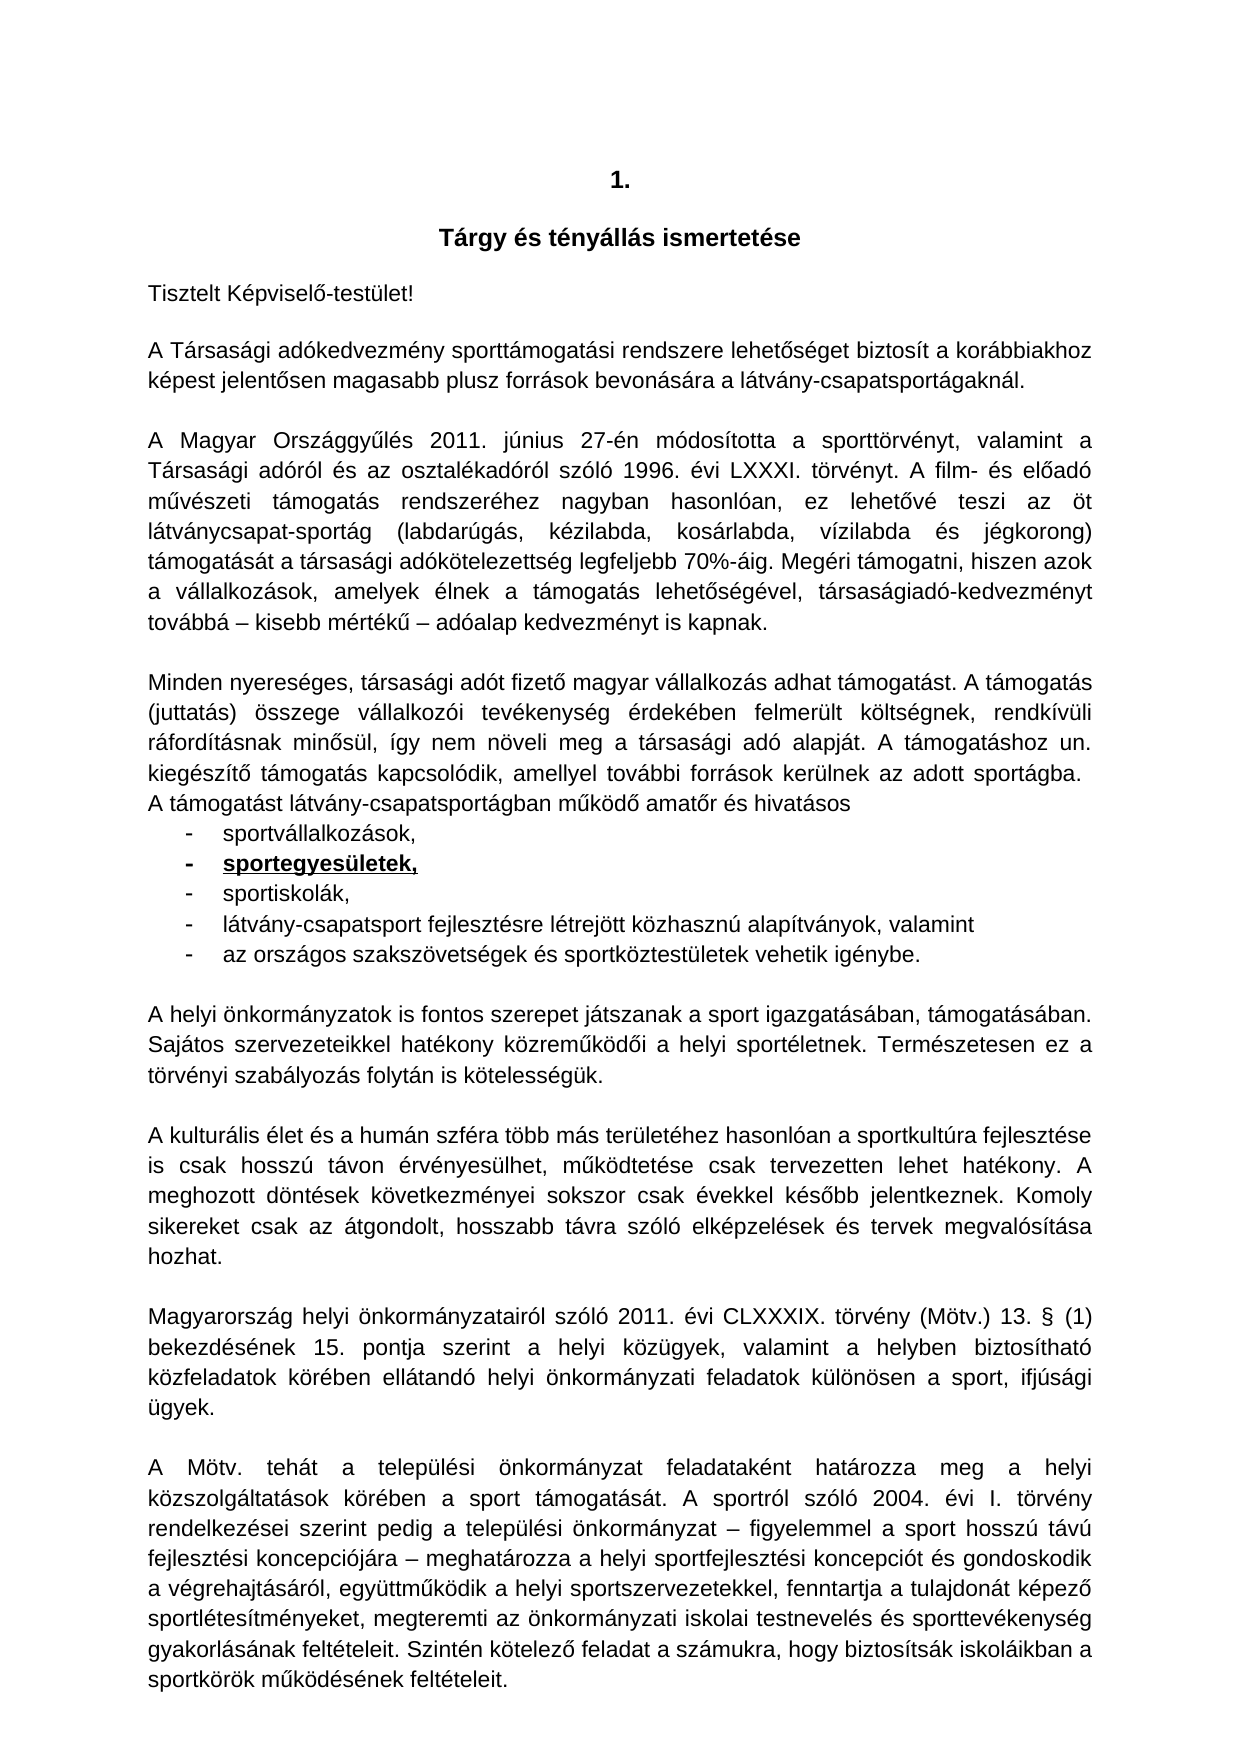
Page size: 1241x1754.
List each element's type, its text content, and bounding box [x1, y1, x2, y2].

text A Mötv. tehát a települési önkormányzat feladataként határozza meg a helyi közszolgáltatások körében a sport támogatását. A sportról szóló 2004. évi I. törvény rendelkezései szerint pedig a települési önkormányzat – figyelemmel a sport hosszú távú fejlesztési koncepciójára – meghatározza a helyi sportfejlesztési koncepciót és gondoskodik a végrehajtásáról, együttműködik a helyi sportszervezetekkel, fenntartja a tulajdonát képező sportlétesítményeket, megteremti az önkormányzati iskolai testnevelés és sporttevékenység gyakorlásának feltételeit. Szintén kötelező feladat a számukra, hogy biztosítsák iskoláikban a sportkörök működésének feltételeit. [148, 1454, 1093, 1692]
text A kulturális élet és a humán szféra több más területéhez hasonlóan a sportkultúra fejlesztése is csak hosszú távon érvényesülhet, működtetése csak tervezetten lehet hatékony. A meghozott döntések következményei sokszor csak évekkel később jelentkeznek. Komoly sikereket csak az átgondolt, hosszabb távra szóló elképzelések és tervek megvalósítása hozhat. [148, 1122, 1093, 1269]
text Minden nyereséges, társasági adót fizető magyar vállalkozás adhat támogatást. A támogatás (juttatás) összege vállalkozói tevékenység érdekében felmerült költségnek, rendkívüli ráfordításnak minősül, így nem növeli meg a társasági adó alapját. A támogatáshoz un. kiegészítő támogatás kapcsolódik, amellyel további források kerülnek az adott sportágba. A támogatást látvány-csapatsportágban működő amatőr és hivatásos [148, 639, 1093, 816]
list látvány-csapatsport fejlesztésre létrejött közhasznú alapítványok, valamint [185, 911, 1093, 937]
text 1. [148, 165, 1093, 194]
text A helyi önkormányzatok is fontos szerepet játszanak a sport igazgatásában, támogatásában. Sajátos szervezeteikkel hatékony közreműködői a helyi sportéletnek. Természetesen ez a törvényi szabályozás folytán is kötelességük. [148, 1001, 1093, 1088]
text A Magyar Országgyűlés 2011. június 27-én módosította a sporttörvényt, valamint a Társasági adóról és az osztalékadóról szóló 1996. évi LXXXI. törvényt. A film- és előadó művészeti támogatás rendszeréhez nagyban hasonlóan, ez lehetővé teszi az öt látványcsapat-sportág (labdarúgás, kézilabda, kosárlabda, vízilabda és jégkorong) támogatását a társasági adókötelezettség legfeljebb 70%-áig. Megéri támogatni, hiszen azok a vállalkozások, amelyek élnek a támogatás lehetőségével, társaságiadó-kedvezményt továbbá – kisebb mértékű – adóalap kedvezményt is kapnak. [148, 397, 1093, 635]
list sportiskolák, [185, 880, 1093, 907]
text Tárgy és tényállás ismertetése [148, 223, 1093, 251]
list az országos szakszövetségek és sportköztestületek vehetik igénybe. [185, 941, 1093, 967]
text Tisztelt Képviselő-testület! [148, 280, 1093, 306]
list sportvállalkozások, [185, 820, 1093, 846]
list sportegyesületek, [185, 850, 1093, 877]
text A Társasági adókedvezmény sporttámogatási rendszere lehetőséget biztosít a korábbiakhoz képest jelentősen magasabb plusz források bevonására a látvány-csapatsportágaknál. [148, 337, 1093, 393]
text Magyarország helyi önkormányzatairól szóló 2011. évi CLXXXIX. törvény (Mötv.) 13. § (1) bekezdésének 15. pontja szerint a helyi közügyek, valamint a helyben biztosítható közfeladatok körében ellátandó helyi önkormányzati feladatok különösen a sport, ifjúsági ügyek. [148, 1303, 1093, 1420]
